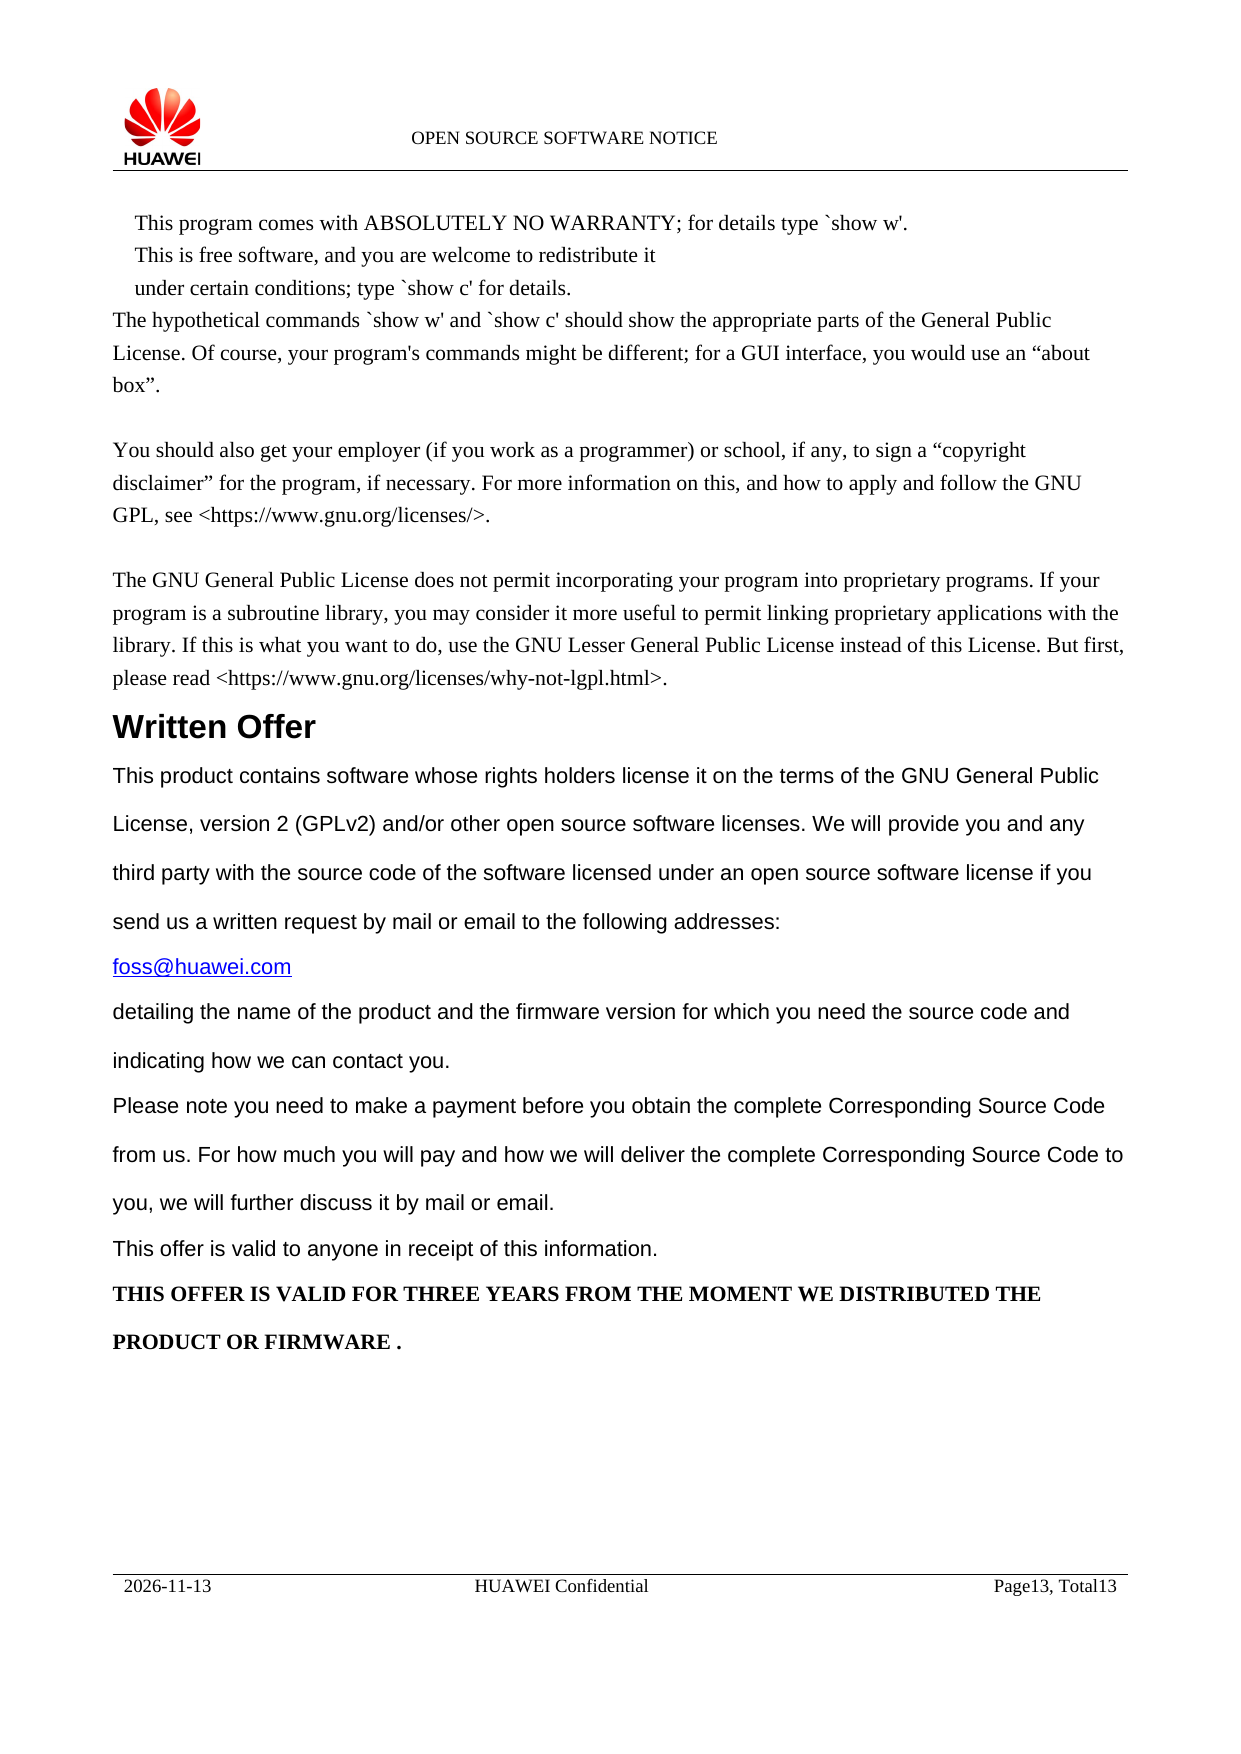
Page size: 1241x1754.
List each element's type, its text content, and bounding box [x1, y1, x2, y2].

picture [124, 88, 201, 165]
text detailing the name of the product and the firmware version for which you need the source code and indicating how we can contact you. [112, 995, 1128, 1077]
text This offer is valid to anyone in receipt of this information. [112, 1232, 1128, 1264]
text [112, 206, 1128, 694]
text This offer is valid for three years from the moment we distributed the product or firmware . [112, 1277, 1128, 1358]
text foss@huawei.com [112, 950, 1128, 983]
text Written Offer [112, 694, 1128, 759]
text Please note you need to make a payment before you obtain the complete Corresponding Source Code from us. For how much you will pay and how we will deliver the complete Corresponding Source Code to you, we will further discuss it by mail or email. [112, 1089, 1128, 1219]
text This product contains software whose rights holders license it on the terms of the GNU General Public License, version 2 (GPLv2) and/or other open source software licenses. We will provide you and any third party with the source code of the software licensed under an open source software license if you send us a written request by mail or email to the following addresses: [112, 759, 1128, 938]
